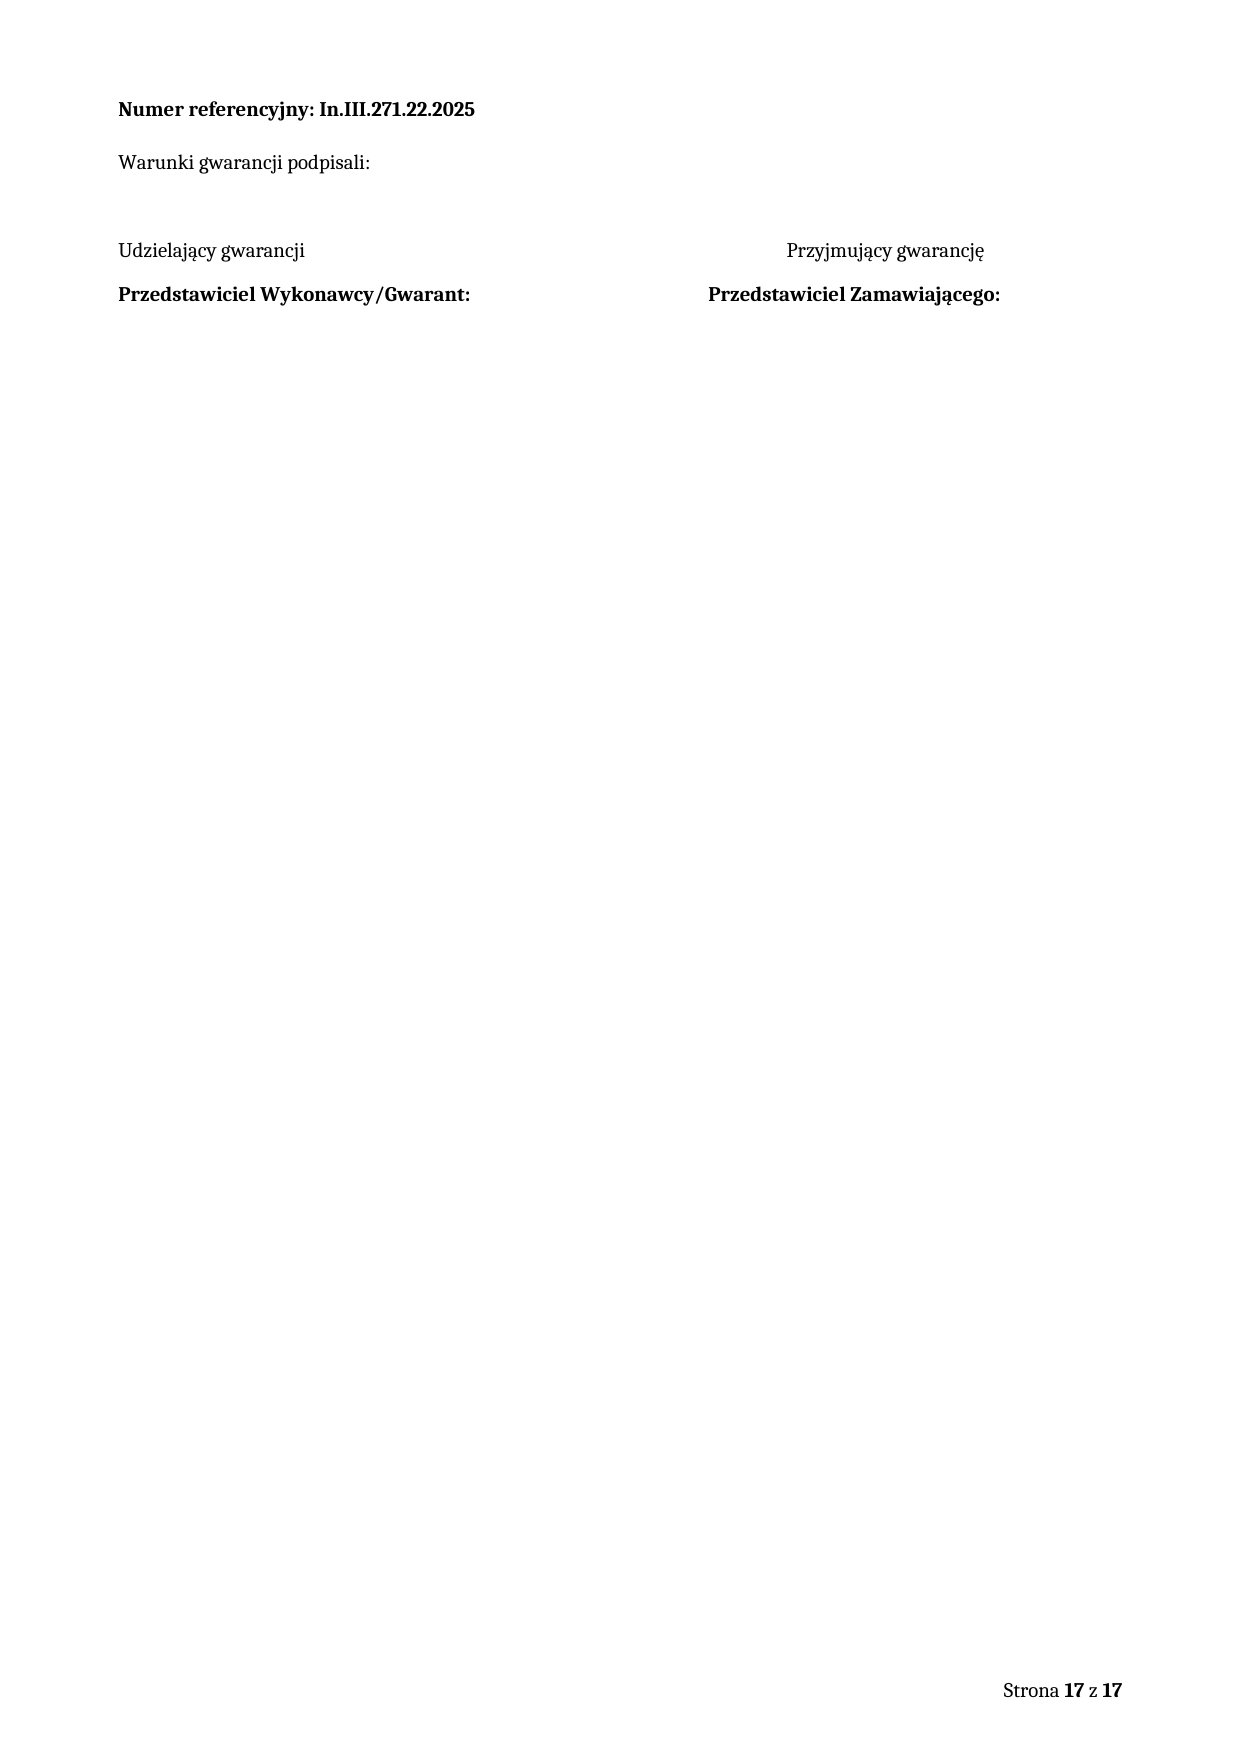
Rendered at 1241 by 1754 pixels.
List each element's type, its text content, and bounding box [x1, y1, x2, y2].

text Przedstawiciel Wykonawcy/Gwarant: Przedstawiciel Zamawiającego: [118, 283, 1122, 307]
text Warunki gwarancji podpisali: [118, 151, 1122, 174]
text Udzielający gwarancji Przyjmujący gwarancję [118, 239, 1122, 263]
